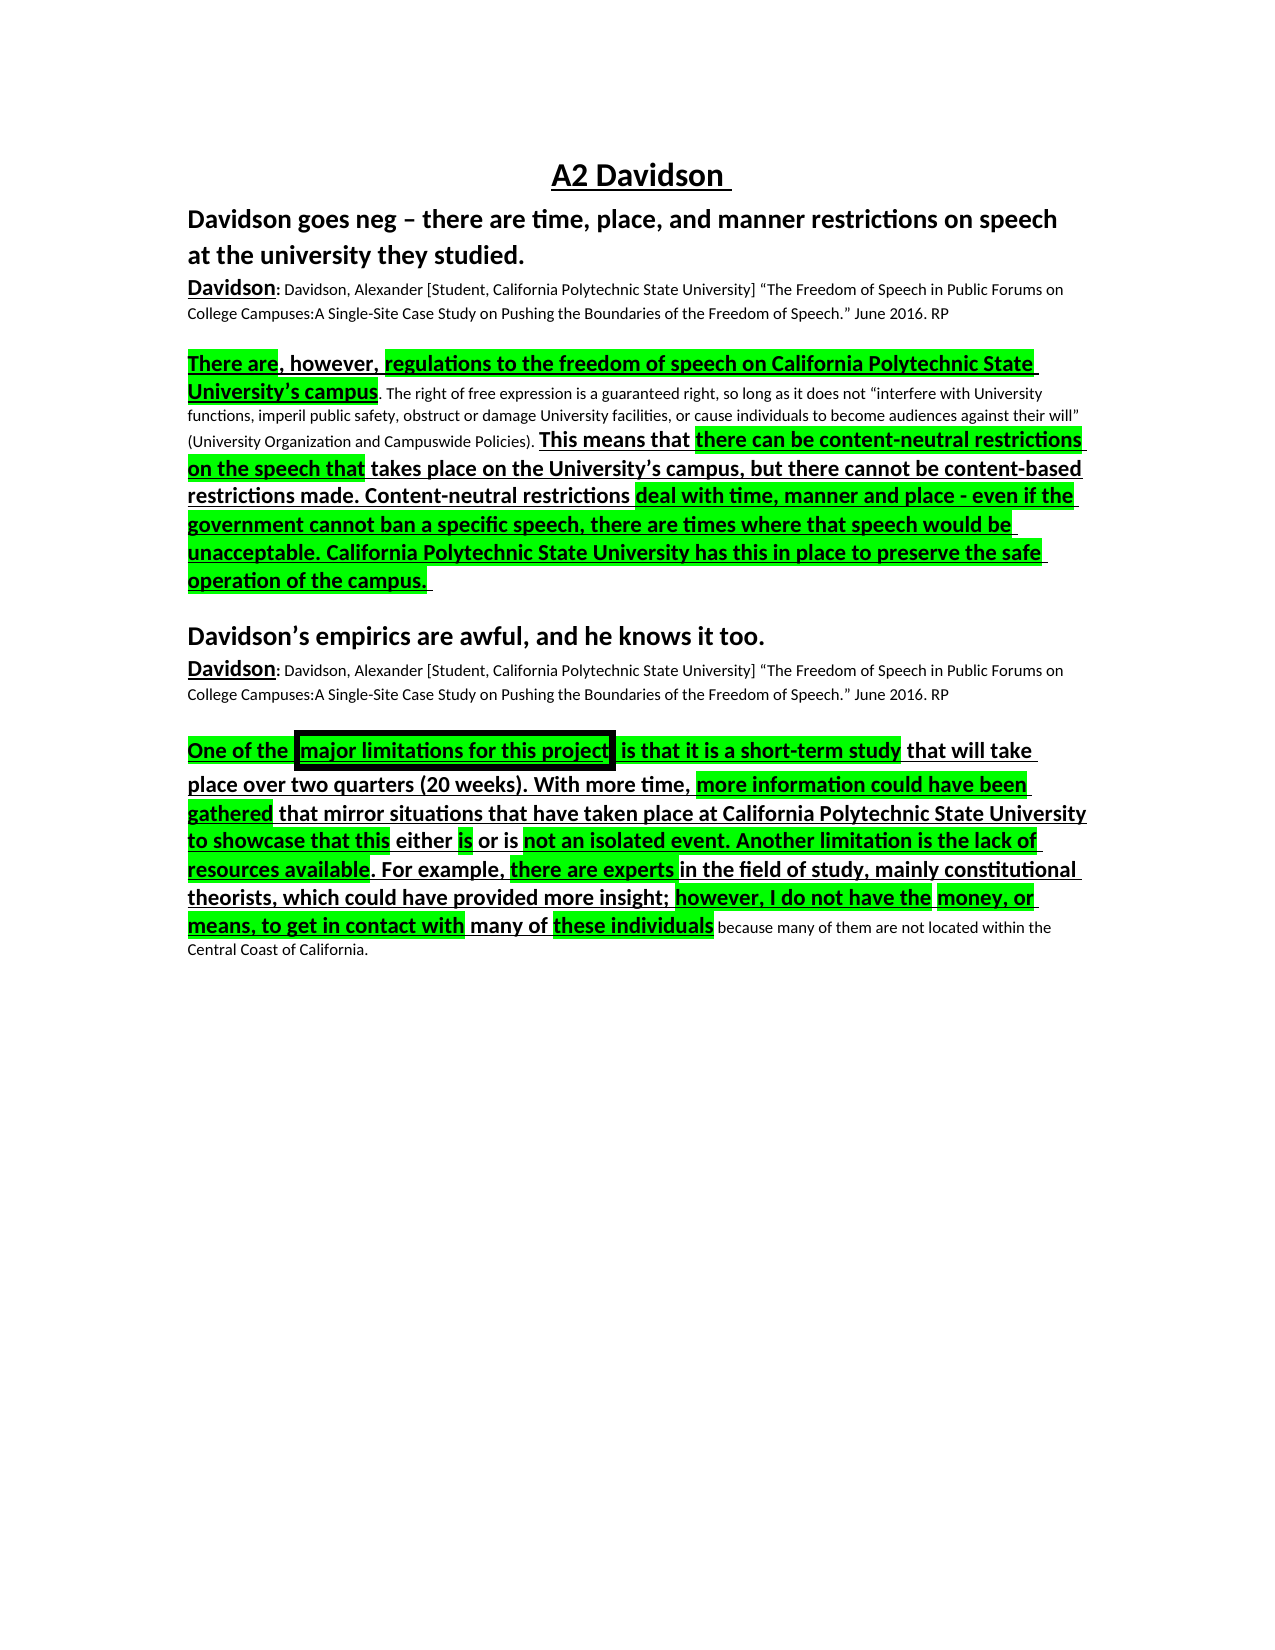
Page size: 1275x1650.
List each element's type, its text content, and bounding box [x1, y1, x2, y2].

subtitle Davidson’s empirics are awful, and he knows it too. [187, 619, 1087, 652]
subtitle Davidson goes neg – there are time, place, and manner restrictions on speech at the university they studied. [187, 202, 1087, 271]
text One of the major limitations for this project is that it is a short-term study that will take place over two quarters (20 weeks). With more time, more information could have been gathered that mirror situations that have taken place at California Polytechnic State University to showcase that this either is or is not an isolated event. Another limitation is the lack of resources available. For example, there are experts in the field of study, mainly constitutional theorists, which could have provided more insight; however, I do not have the money, or means, to get in contact with many of these individuals because many of them are not located within the Central Coast of California. [187, 824, 1087, 959]
text There are, however, regulations to the freedom of speech on California Polytechnic State University’s campus. The right of free expression is a guaranteed right, so long as it does not “interfere with University functions, imperil public safety, obstruct or damage University facilities, or cause individuals to become audiences against their will” (University Organization and Campuswide Policies). This means that there can be content-neutral restrictions on the speech that takes place on the University’s campus, but there cannot be content-based restrictions made. Content-neutral restrictions deal with time, manner and place - even if the government cannot ban a specific speech, there are times where that speech would be unacceptable. California Polytechnic State University has this in place to preserve the safe operation of the campus. [187, 349, 1087, 594]
text One of the major limitations for this project is that it is a short-term study that will take place over two quarters (20 weeks). With more time, more information could have been gathered that mirror situations that have taken place at California Polytechnic State University to showcase that this either is or is not an isolated event. Another limitation is the lack of resources available. For example, there are experts in the field of study, mainly constitutional theorists, which could have provided more insight; however, I do not have the money, or means, to get in contact with many of these individuals because many of them are not located within the Central Coast of California. [187, 730, 1087, 823]
text Davidson: Davidson, Alexander [Student, California Polytechnic State University] “The Freedom of Speech in Public Forums on College Campuses: A Single-Site Case Study on Pushing the Boundaries of the Freedom of Speech.” June 2016. RP [187, 654, 1087, 705]
text Davidson: Davidson, Alexander [Student, California Polytechnic State University] “The Freedom of Speech in Public Forums on College Campuses: A Single-Site Case Study on Pushing the Boundaries of the Freedom of Speech.” June 2016. RP [187, 273, 1087, 324]
subtitle A2 Davidson [187, 154, 1087, 195]
